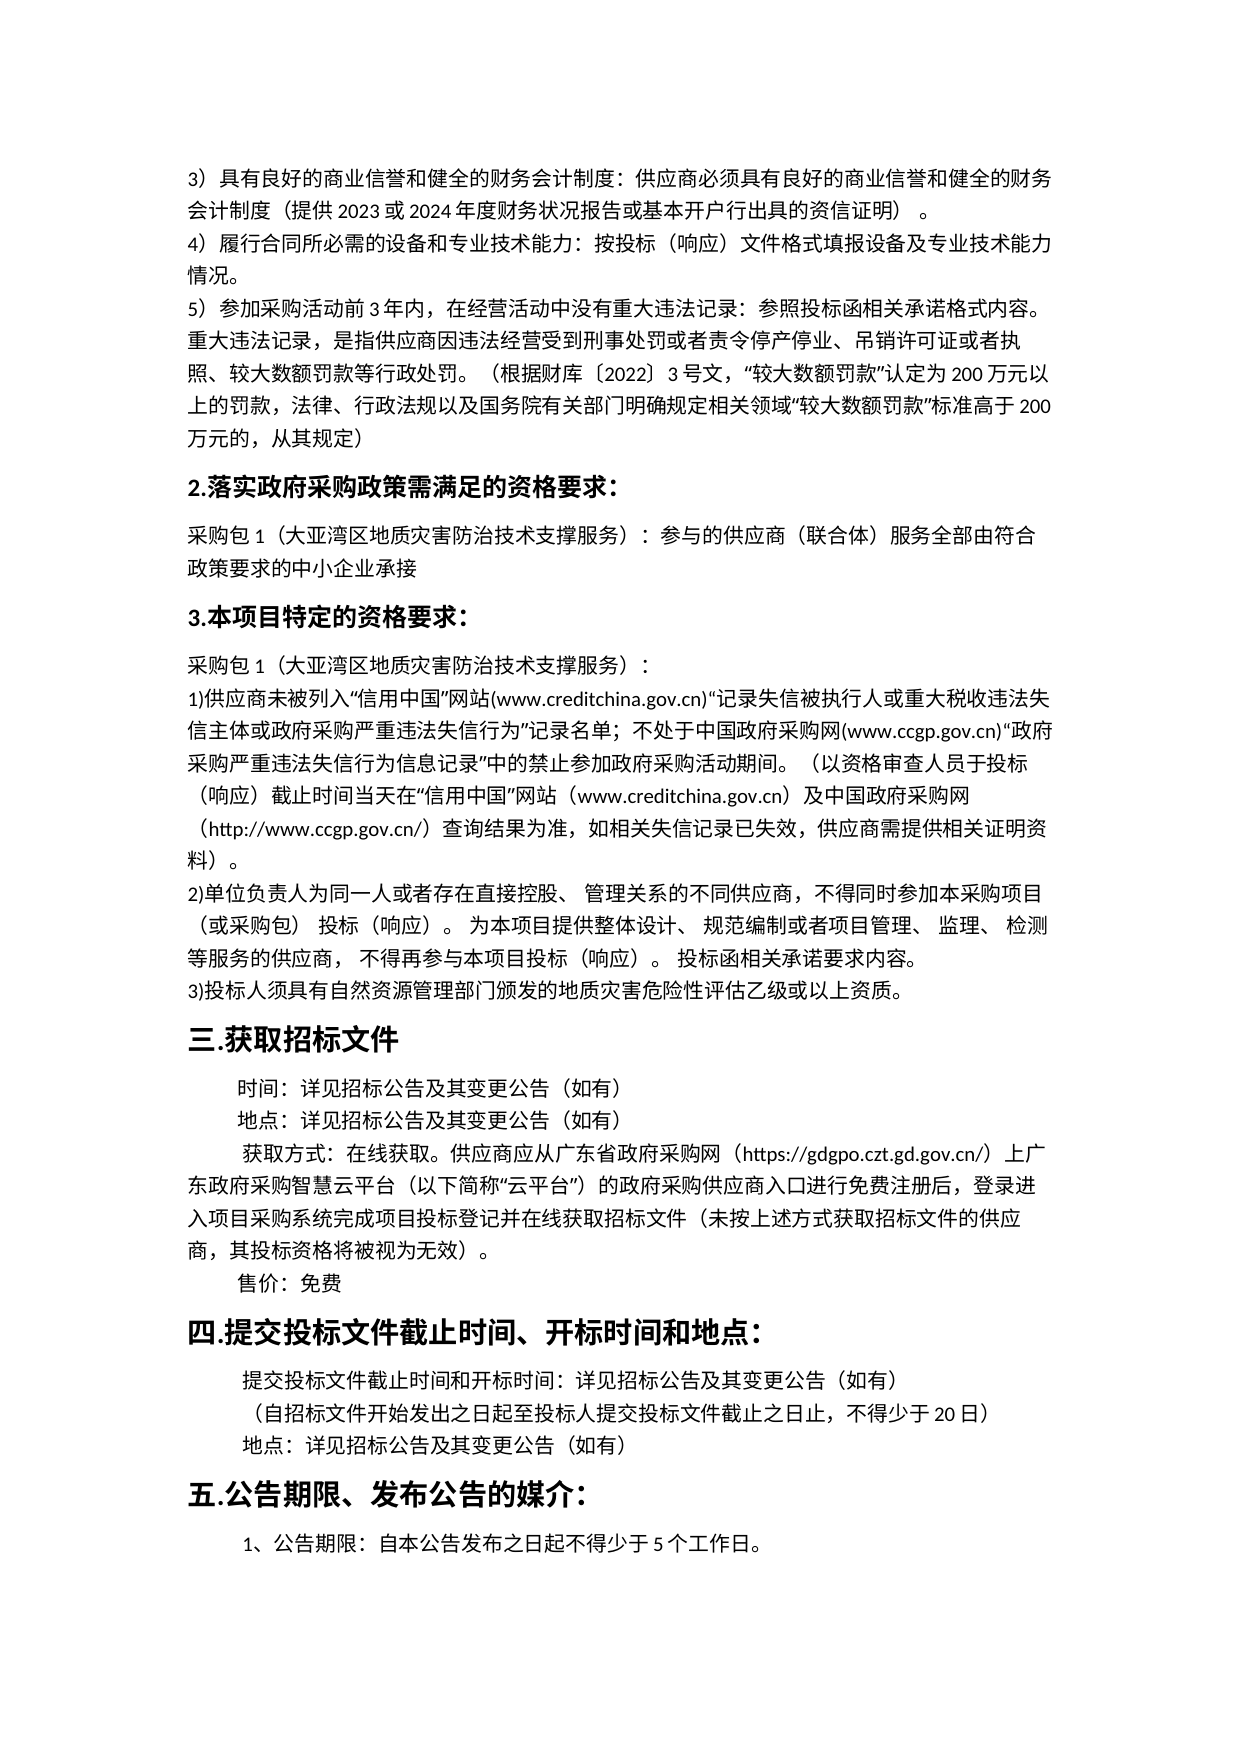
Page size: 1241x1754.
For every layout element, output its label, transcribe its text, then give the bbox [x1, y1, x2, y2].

text 四.提交投标文件截止时间、开标时间和地点： [187, 1299, 1053, 1364]
text （自招标文件开始发出之日起至投标人提交投标文件截止之日止，不得少于20日） [187, 1397, 1053, 1429]
text 4）履行合同所必需的设备和专业技术能力：按投标（响应）文件格式填报设备及专业技术能力情况。 [187, 227, 1053, 292]
text 采购包1（大亚湾区地质灾害防治技术支撑服务）：参与的供应商（联合体）服务全部由符合政策要求的中小企业承接 [187, 519, 1053, 584]
text 5）参加采购活动前3年内，在经营活动中没有重大违法记录：参照投标函相关承诺格式内容。 重大违法记录，是指供应商因违法经营受到刑事处罚或者责令停产停业、吊销许可证或者执照、较大数额罚款等行政处罚。（根据财库〔2022〕3号文，“较大数额罚款”认定为200万元以上的罚款，法律、行政法规以及国务院有关部门明确规定相关领域“较大数额罚款”标准高于200万元的，从其规定） [187, 292, 1053, 454]
text 采购包1（大亚湾区地质灾害防治技术支撑服务）： [187, 649, 1053, 682]
text 五.公告期限、发布公告的媒介： [187, 1462, 1053, 1527]
text 3）具有良好的商业信誉和健全的财务会计制度：供应商必须具有良好的商业信誉和健全的财务会计制度（提供2023或2024年度财务状况报告或基本开户行出具的资信证明） 。 [187, 162, 1053, 227]
text 提交投标文件截止时间和开标时间：详见招标公告及其变更公告（如有） [187, 1364, 1053, 1397]
text 3)投标人须具有自然资源管理部门颁发的地质灾害危险性评估乙级或以上资质。 [187, 974, 1053, 1007]
text 时间：详见招标公告及其变更公告（如有） [187, 1072, 1053, 1104]
text 2)单位负责人为同一人或者存在直接控股、 管理关系的不同供应商，不得同时参加本采购项目（或采购包） 投标（响应）。 为本项目提供整体设计、 规范编制或者项目管理、 监理、 检测等服务的供应商， 不得再参与本项目投标（响应）。 投标函相关承诺要求内容。 [187, 877, 1053, 974]
text 售价：免费 [187, 1267, 1053, 1299]
text 3.本项目特定的资格要求： [187, 584, 1053, 649]
text 1、公告期限：自本公告发布之日起不得少于5个工作日。 [187, 1527, 1053, 1559]
text 地点：详见招标公告及其变更公告（如有） [187, 1429, 1053, 1462]
text 地点：详见招标公告及其变更公告（如有） [187, 1104, 1053, 1137]
text 获取方式：在线获取。供应商应从广东省政府采购网（https://gdgpo.czt.gd.gov.cn/）上广东政府采购智慧云平台（以下简称“云平台”）的政府采购供应商入口进行免费注册后，登录进入项目采购系统完成项目投标登记并在线获取招标文件（未按上述方式获取招标文件的供应商，其投标资格将被视为无效）。 [187, 1137, 1053, 1267]
text 三.获取招标文件 [187, 1007, 1053, 1072]
text 2.落实政府采购政策需满足的资格要求： [187, 454, 1053, 519]
text 1)供应商未被列入“信用中国”网站(www.creditchina.gov.cn)“记录失信被执行人或重大税收违法失信主体或政府采购严重违法失信行为”记录名单；不处于中国政府采购网(www.ccgp.gov.cn)“政府采购严重违法失信行为信息记录”中的禁止参加政府采购活动期间。（以资格审查人员于投标（响应）截止时间当天在“信用中国”网站（www.creditchina.gov.cn）及中国政府采购网（http://www.ccgp.gov.cn/）查询结果为准，如相关失信记录已失效，供应商需提供相关证明资料）。 [187, 682, 1053, 877]
